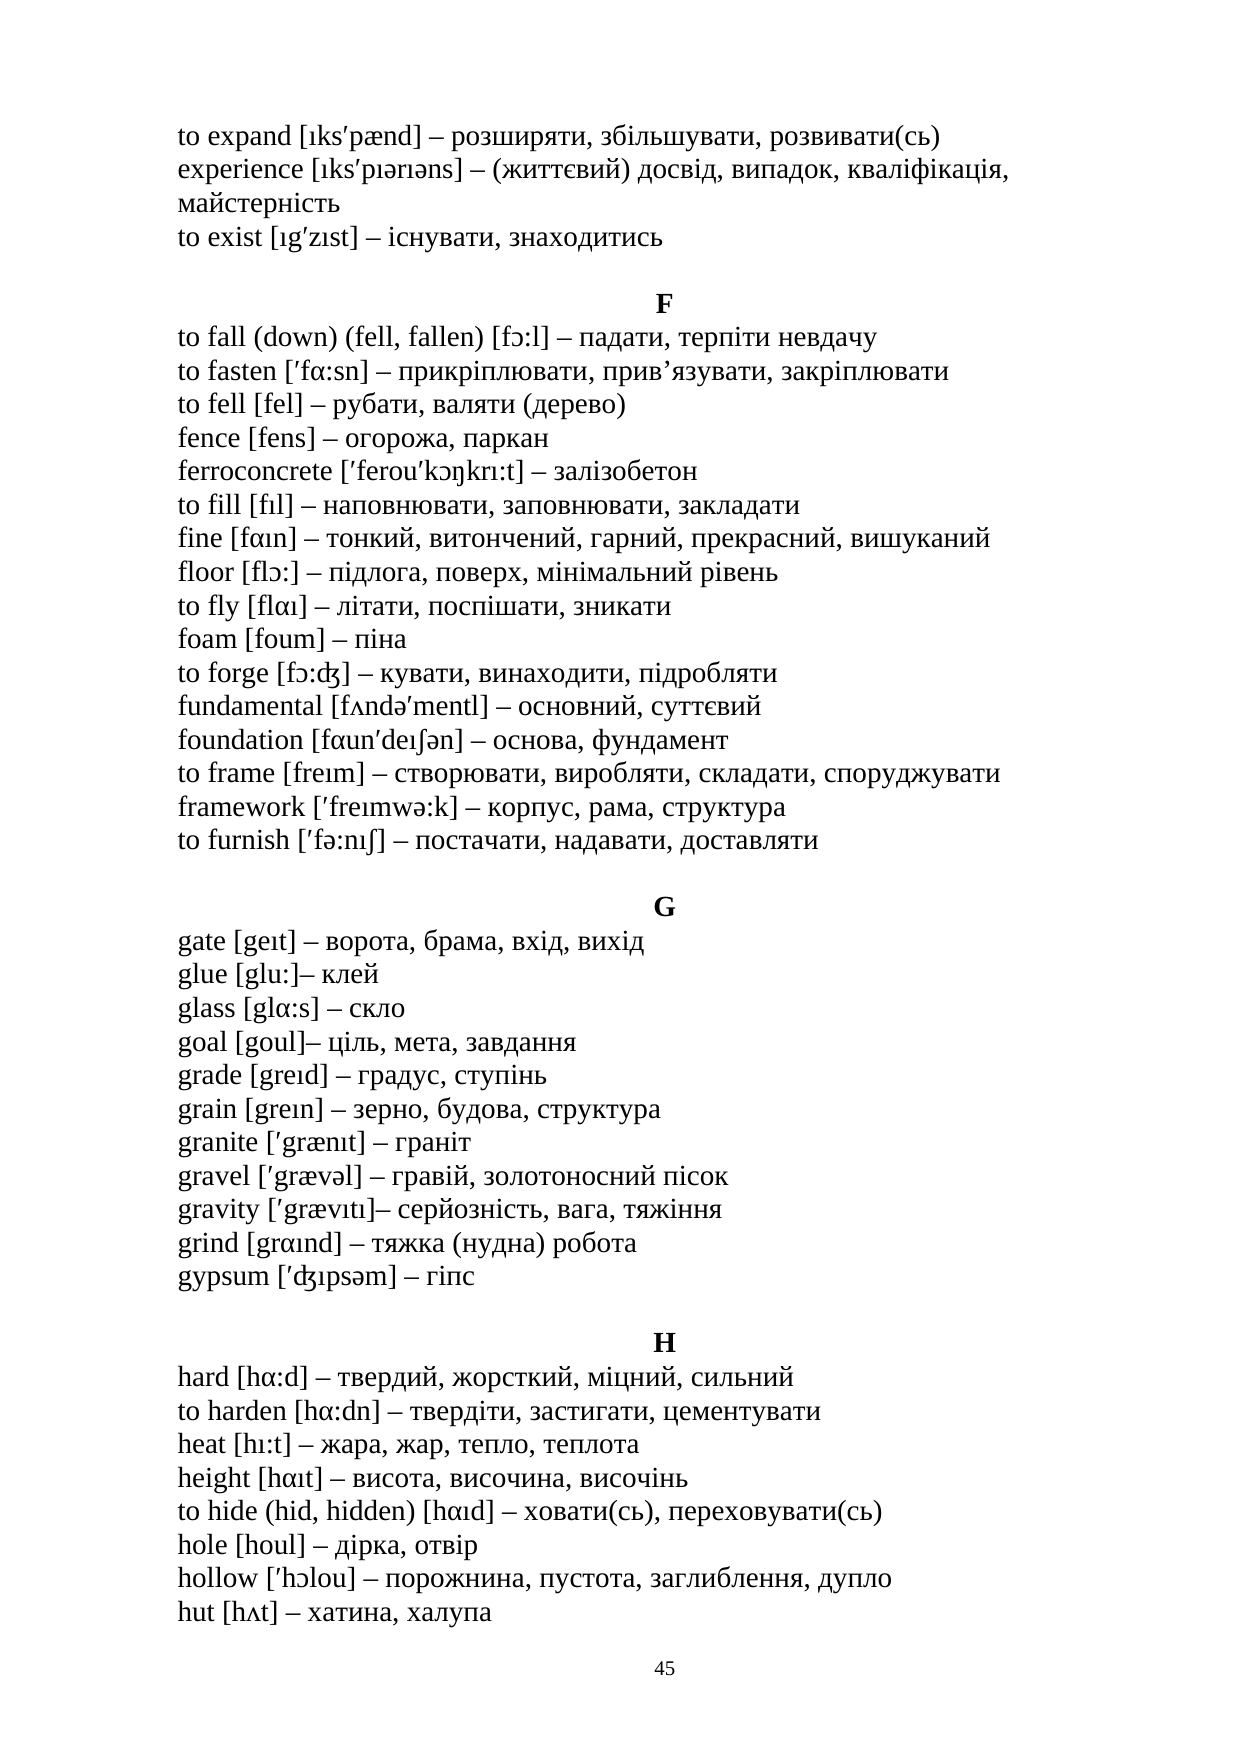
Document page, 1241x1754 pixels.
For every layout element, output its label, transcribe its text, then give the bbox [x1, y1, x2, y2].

text grade [greıd] – градус, ступінь [177, 1057, 1152, 1091]
text hut [hʌt] – хатина, халупа [177, 1594, 1152, 1627]
text fundamental [fʌndə′mentl] – основний, суттєвий [177, 688, 1152, 722]
text grain [greın] – зерно, будова, структура [177, 1091, 1152, 1124]
subtitle G [177, 889, 1152, 923]
text to fasten [′fα:sn] – прикріплювати, прив’язувати, закріплювати [177, 353, 1152, 386]
text to expand [ıks′pænd] – розширяти, збільшувати, розвивати(сь) [177, 118, 1152, 152]
subtitle gate [geıt] – ворота, брама, вхід, вихід [177, 923, 1152, 957]
text height [hαıt] – висота, височина, височінь [177, 1460, 1152, 1493]
text to forge [fɔ:ʤ] – кувати, винаходити, підробляти [177, 655, 1152, 688]
subtitle F [177, 286, 1152, 319]
subtitle glass [glα:s] – скло [177, 990, 1152, 1024]
text hollow [′hɔlou] – порожнина, пустота, заглиблення, дупло [177, 1560, 1152, 1594]
text fence [fens] – огорожа, паркан [177, 420, 1152, 453]
text experience [ıks′pıərıəns] – (життєвий) досвід, випадок, кваліфікація, майстерність [177, 152, 1152, 219]
text to fall (down) (fell, fallen) [fɔ:l] – падати, терпіти невдачу [177, 319, 1152, 353]
text ferroconcrete [′ferou′kɔŋkrı:t] – залізобетон [177, 453, 1152, 487]
text gravel [′grævəl] – гравій, золотоносний пісок [177, 1158, 1152, 1191]
subtitle glue [glu:]– клей [177, 957, 1152, 990]
text granite [′grænıt] – граніт [177, 1124, 1152, 1158]
text goal [goul]– ціль, мета, завдання [177, 1024, 1152, 1057]
text to fell [fel] – рубати, валяти (дерево) [177, 386, 1152, 420]
text to frame [freım] – створювати, виробляти, складати, споруджувати [177, 755, 1152, 789]
text to harden [hα:dn] – твердіти, застигати, цементувати [177, 1393, 1152, 1426]
text heat [hı:t] – жара, жар, тепло, теплота [177, 1426, 1152, 1460]
text foam [foum] – піна [177, 621, 1152, 655]
text to fly [flαı] – літати, поспішати, зникати [177, 588, 1152, 621]
text to hide (hid, hidden) [hαıd] – ховати(сь), переховувати(сь) [177, 1493, 1152, 1527]
text gravity [′grævıtı]– серйозність, вага, тяжіння [177, 1191, 1152, 1225]
text foundation [fαun′deıʃən] – основа, фундамент [177, 722, 1152, 755]
text hard [hα:d] – твердий, жорсткий, міцний, сильний [177, 1359, 1152, 1393]
text gypsum [′ʤıpsəm] – гіпс [177, 1258, 1152, 1292]
text hole [houl] – дірка, отвір [177, 1527, 1152, 1560]
text to fill [fıl] – наповнювати, заповнювати, закладати [177, 487, 1152, 521]
text fine [fαın] – тонкий, витончений, гарний, прекрасний, вишуканий [177, 521, 1152, 554]
text framework [′freımwə:k] – корпус, рама, структура [177, 789, 1152, 822]
subtitle H [177, 1326, 1152, 1359]
text floor [flɔ:] – підлога, поверх, мінімальний рівень [177, 554, 1152, 588]
text to furnish [′fə:nıʃ] – постачати, надавати, доставляти [177, 822, 1152, 856]
text grind [grαınd] – тяжка (нудна) робота [177, 1225, 1152, 1258]
text to exist [ıg′zıst] – існувати, знаходитись [177, 219, 1152, 252]
